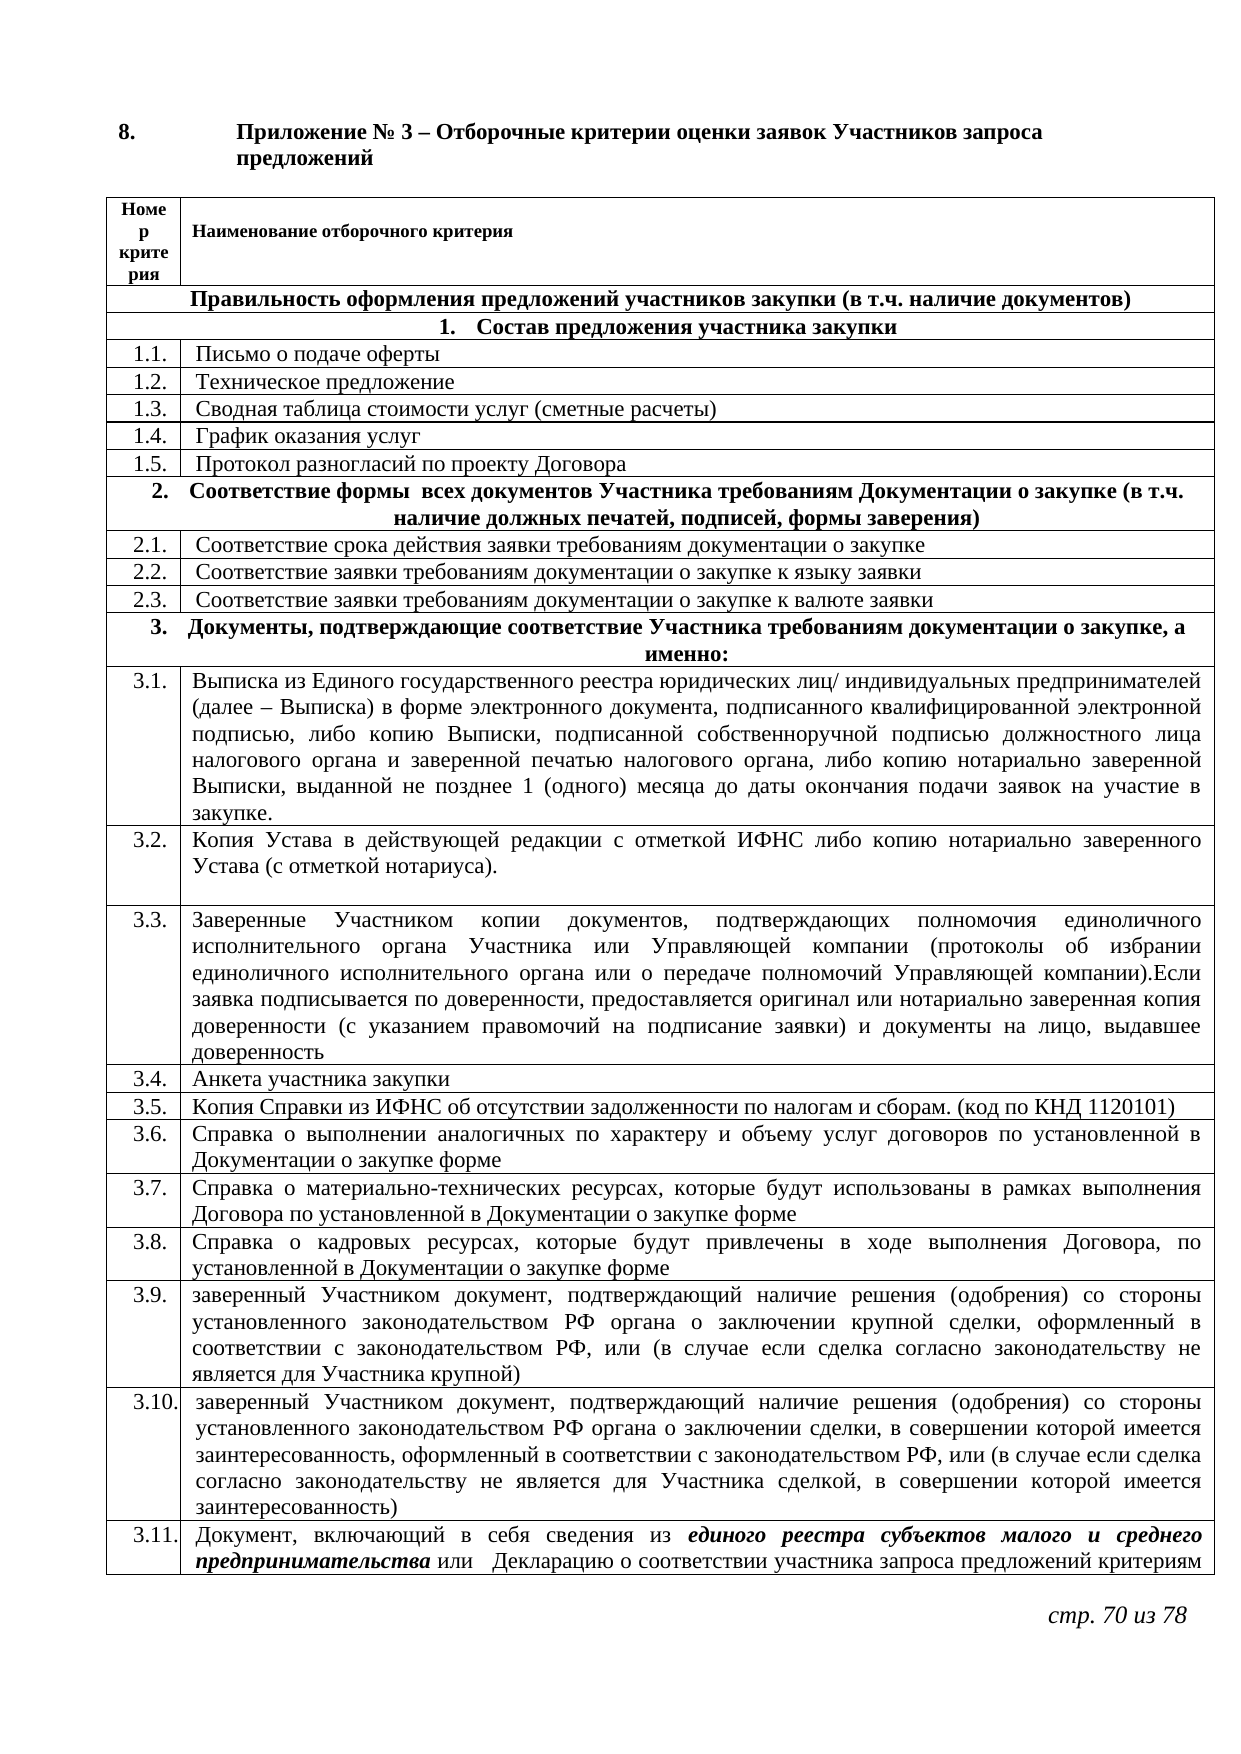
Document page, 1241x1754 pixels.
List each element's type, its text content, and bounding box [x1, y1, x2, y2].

table_header Наименование отборочного критерия [181, 198, 1214, 284]
table_cell [107, 1093, 180, 1119]
table_cell [107, 906, 180, 1064]
table_cell График оказания услуг [181, 423, 1214, 449]
table_cell Письмо о подаче оферты [181, 340, 1214, 367]
table_cell Справка о выполнении аналогичных по характеру и объему услуг договоров по установленной в Документации о закупке форме [181, 1120, 1214, 1173]
table_cell [107, 450, 180, 476]
table_cell [107, 1228, 180, 1280]
table_cell [107, 368, 180, 394]
table_cell заверенный Участником документ, подтверждающий наличие решения (одобрения) со стороны установленного законодательством РФ органа о заключении сделки, в совершении которой имеется заинтересованность, оформленный в соответствии с законодательством РФ, или (в случае если сделка согласно законодательству не является для Участника сделкой, в совершении которой имеется заинтересованность) [181, 1388, 1214, 1520]
subtitle Приложение № 3 – Отборочные критерии оценки заявок Участников запроса предложений [118, 118, 1181, 171]
table_cell Правильность оформления предложений участников закупки (в т.ч. наличие документов) [107, 286, 1214, 312]
table_cell Документы, подтверждающие соответствие Участника требованиям документации о закупке, а именно: [107, 613, 1214, 666]
table_cell Копия Устава в действующей редакции с отметкой ИФНС либо копию нотариально заверенного Устава (с отметкой нотариуса). [181, 826, 1214, 905]
table_cell заверенный Участником документ, подтверждающий наличие решения (одобрения) со стороны установленного законодательством РФ органа о заключении крупной сделки, оформленный в соответствии с законодательством РФ, или (в случае если сделка согласно законодательству не является для Участника крупной) [181, 1281, 1214, 1387]
table_cell Заверенные Участником копии документов, подтверждающих полномочия единоличного исполнительного органа Участника или Управляющей компании (протоколы об избрании единоличного исполнительного органа или о передаче полномочий Управляющей компании).Если заявка подписывается по доверенности, предоставляется оригинал или нотариально заверенная копия доверенности (с указанием правомочий на подписание заявки) и документы на лицо, выдавшее доверенность [181, 906, 1214, 1064]
table_cell Анкета участника закупки [181, 1065, 1214, 1092]
table_cell Выписка из Единого государственного реестра юридических лиц/ индивидуальных предпринимателей (далее – Выписка) в форме электронного документа, подписанного квалифицированной электронной подписью, либо копию Выписки, подписанной собственноручной подписью должностного лица налогового органа и заверенной печатью налогового органа, либо копию нотариально заверенной Выписки, выданной не позднее 1 (одного) месяца до даты окончания подачи заявок на участие в закупке. [181, 667, 1214, 825]
table_cell Соответствие заявки требованиям документации о закупке к языку заявки [181, 559, 1214, 585]
table_header Номер критерия [107, 198, 180, 284]
table_cell [107, 1521, 180, 1573]
table_cell Справка о кадровых ресурсах, которые будут привлечены в ходе выполнения Договора, по установленной в Документации о закупке форме [181, 1228, 1214, 1280]
table_cell [107, 586, 180, 612]
table_cell [107, 395, 180, 421]
table_cell Протокол разногласий по проекту Договора [181, 450, 1214, 476]
table_cell [107, 667, 180, 825]
table_cell [107, 559, 180, 585]
table_cell [107, 423, 180, 449]
table_cell [107, 531, 180, 557]
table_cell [181, 1521, 1214, 1573]
table_cell Состав предложения участника закупки [107, 313, 1214, 339]
table_cell [107, 1281, 180, 1387]
table_cell [107, 1120, 180, 1173]
table_cell Соответствие срока действия заявки требованиям документации о закупке [181, 531, 1214, 557]
table_cell Техническое предложение [181, 368, 1214, 394]
table_cell . [107, 340, 180, 367]
table_cell Копия Справки из ИФНС об отсутствии задолженности по налогам и сборам. (код по КНД 1120101) [181, 1093, 1214, 1119]
table_cell [107, 1388, 180, 1520]
table_cell [107, 1065, 180, 1092]
table_cell [107, 1174, 180, 1227]
table_cell Справка о материально-технических ресурсах, которые будут использованы в рамках выполнения Договора по установленной в Документации о закупке форме [181, 1174, 1214, 1227]
table_cell [107, 826, 180, 905]
table_cell Соответствие формы всех документов Участника требованиям Документации о закупке (в т.ч. наличие должных печатей, подписей, формы заверения) [107, 477, 1214, 530]
table_cell Соответствие заявки требованиям документации о закупке к валюте заявки [181, 586, 1214, 612]
table_cell Сводная таблица стоимости услуг (сметные расчеты) [181, 395, 1214, 421]
